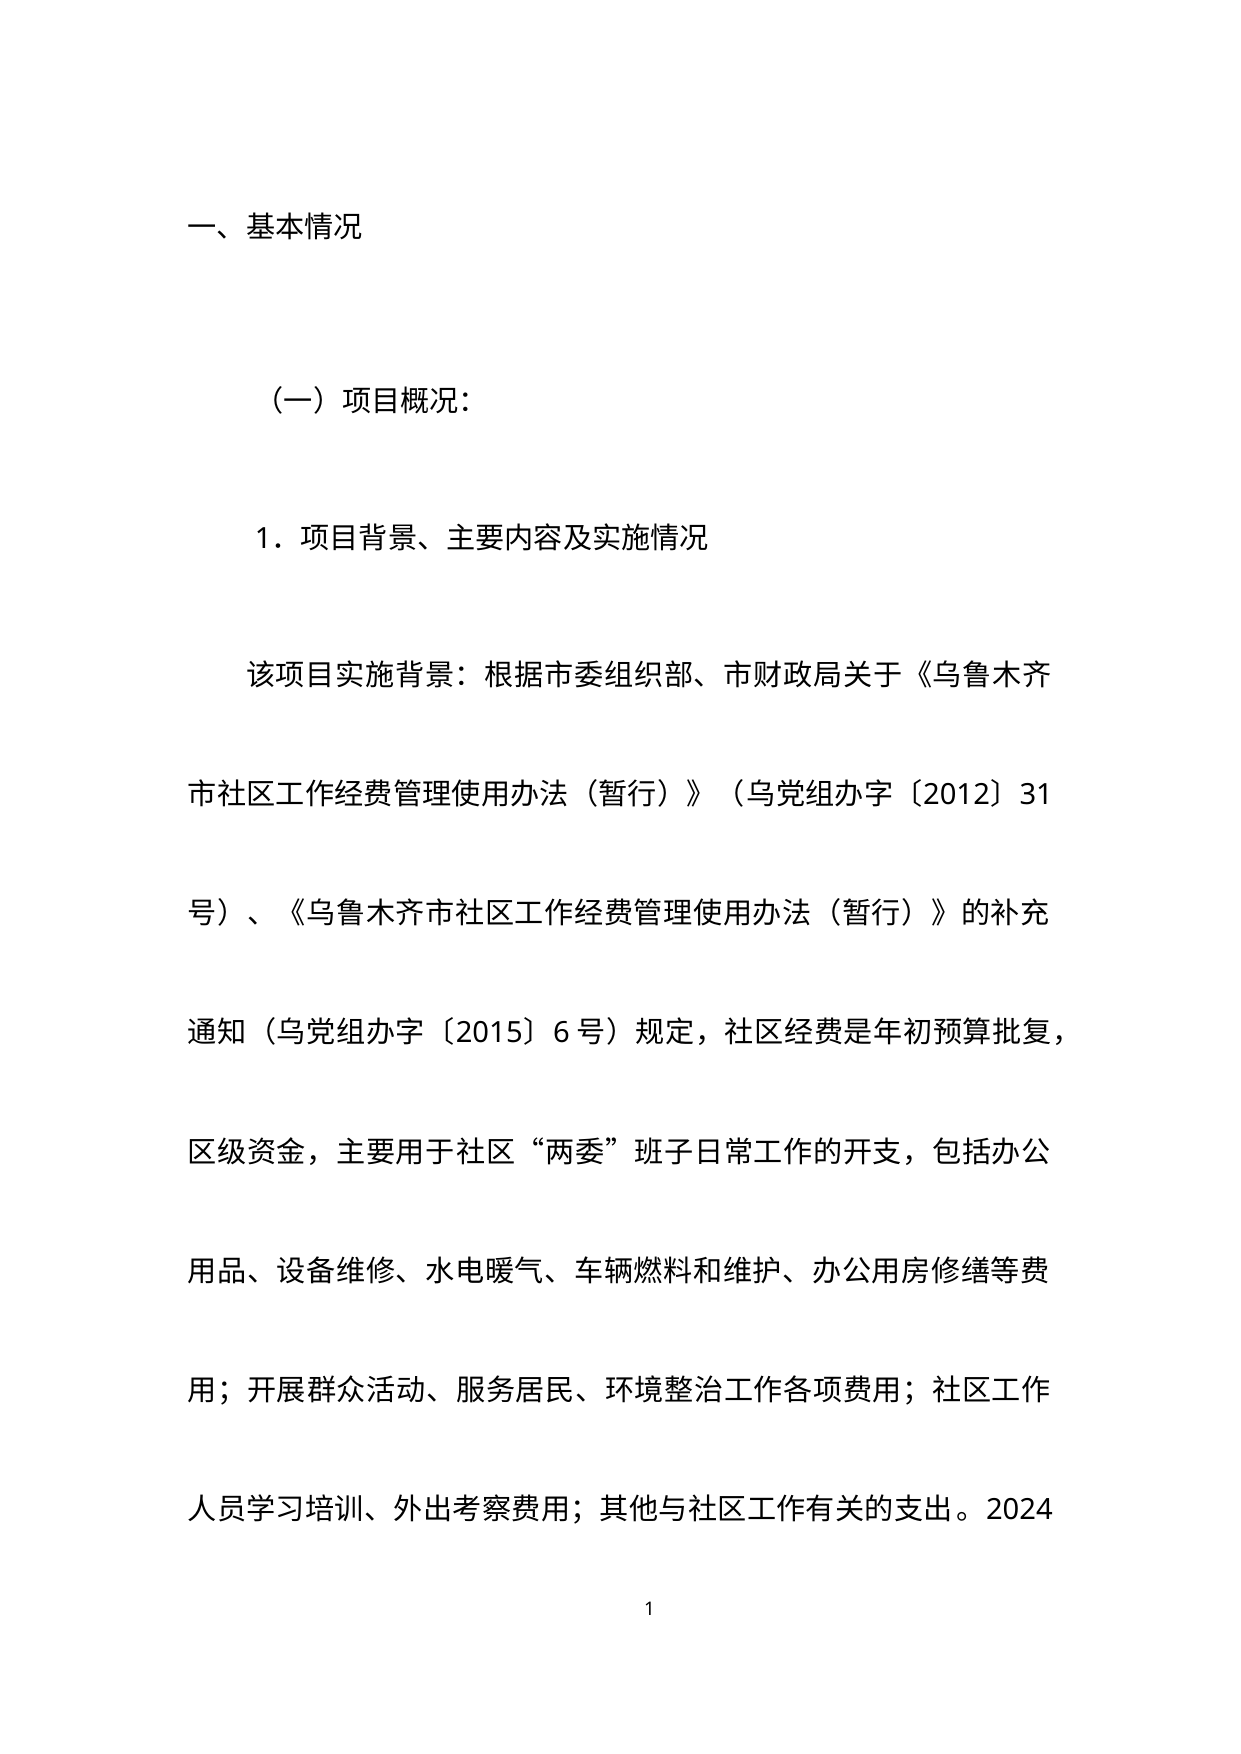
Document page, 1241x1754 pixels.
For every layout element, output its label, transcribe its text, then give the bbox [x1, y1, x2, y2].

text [187, 633, 1053, 1546]
subtitle 1．项目背景、主要内容及实施情况 [187, 496, 1053, 575]
subtitle 一、基本情况 [187, 185, 1053, 265]
subtitle （一）项目概况： [187, 359, 1053, 438]
